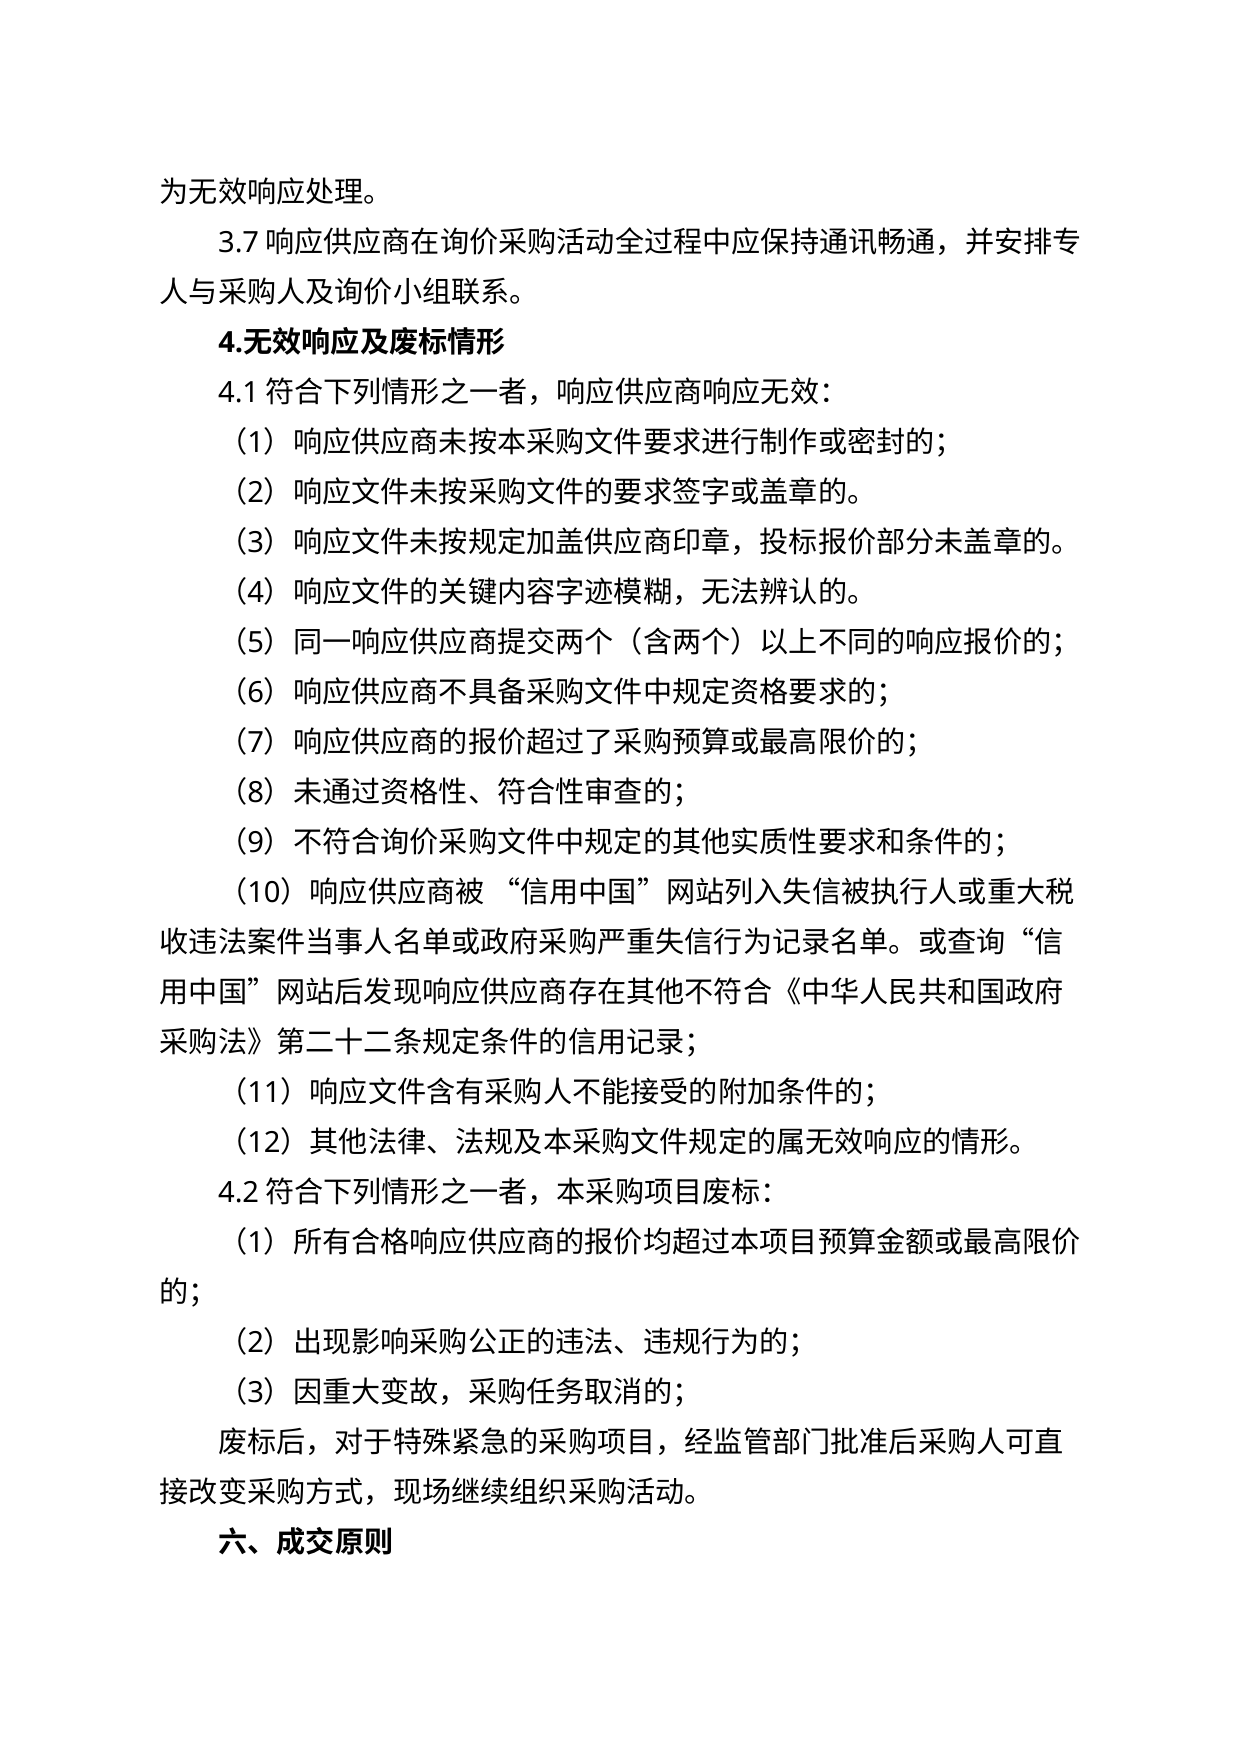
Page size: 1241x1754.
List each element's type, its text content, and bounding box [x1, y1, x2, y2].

text 废标后，对于特殊紧急的采购项目，经监管部门批准后采购人可直接改变采购方式，现场继续组织采购活动。 [159, 1412, 1087, 1512]
text （4）响应文件的关键内容字迹模糊，无法辨认的。 [159, 562, 1087, 612]
text （11）响应文件含有采购人不能接受的附加条件的； [159, 1062, 1087, 1112]
text （12）其他法律、法规及本采购文件规定的属无效响应的情形。 [159, 1112, 1087, 1162]
text （7）响应供应商的报价超过了采购预算或最高限价的； [159, 712, 1087, 762]
text （3）响应文件未按规定加盖供应商印章，投标报价部分未盖章的。 [159, 512, 1087, 562]
text （5）同一响应供应商提交两个（含两个）以上不同的响应报价的； [159, 612, 1087, 662]
text 4.无效响应及废标情形 [159, 312, 1087, 362]
text 4.1符合下列情形之一者，响应供应商响应无效： [159, 362, 1087, 412]
text 4.2符合下列情形之一者，本采购项目废标： [159, 1162, 1087, 1212]
text （3）因重大变故，采购任务取消的； [159, 1362, 1087, 1412]
text （2）响应文件未按采购文件的要求签字或盖章的。 [159, 462, 1087, 512]
text （2）出现影响采购公正的违法、违规行为的； [159, 1312, 1087, 1362]
text （9）不符合询价采购文件中规定的其他实质性要求和条件的； [159, 812, 1087, 862]
text （1）所有合格响应供应商的报价均超过本项目预算金额或最高限价的； [159, 1212, 1087, 1312]
text （1）响应供应商未按本采购文件要求进行制作或密封的； [159, 412, 1087, 462]
text 3.7响应供应商在询价采购活动全过程中应保持通讯畅通，并安排专人与采购人及询价小组联系。 [159, 212, 1087, 312]
text （10）响应供应商被 “信用中国”网站列入失信被执行人或重大税收违法案件当事人名单或政府采购严重失信行为记录名单。或查询“信用中国”网站后发现响应供应商存在其他不符合《中华人民共和国政府采购法》第二十二条规定条件的信用记录； [159, 862, 1087, 1062]
text （6）响应供应商不具备采购文件中规定资格要求的； [159, 662, 1087, 712]
text （8）未通过资格性、符合性审查的； [159, 762, 1087, 812]
text 六、成交原则 [159, 1512, 1087, 1562]
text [159, 162, 1087, 212]
